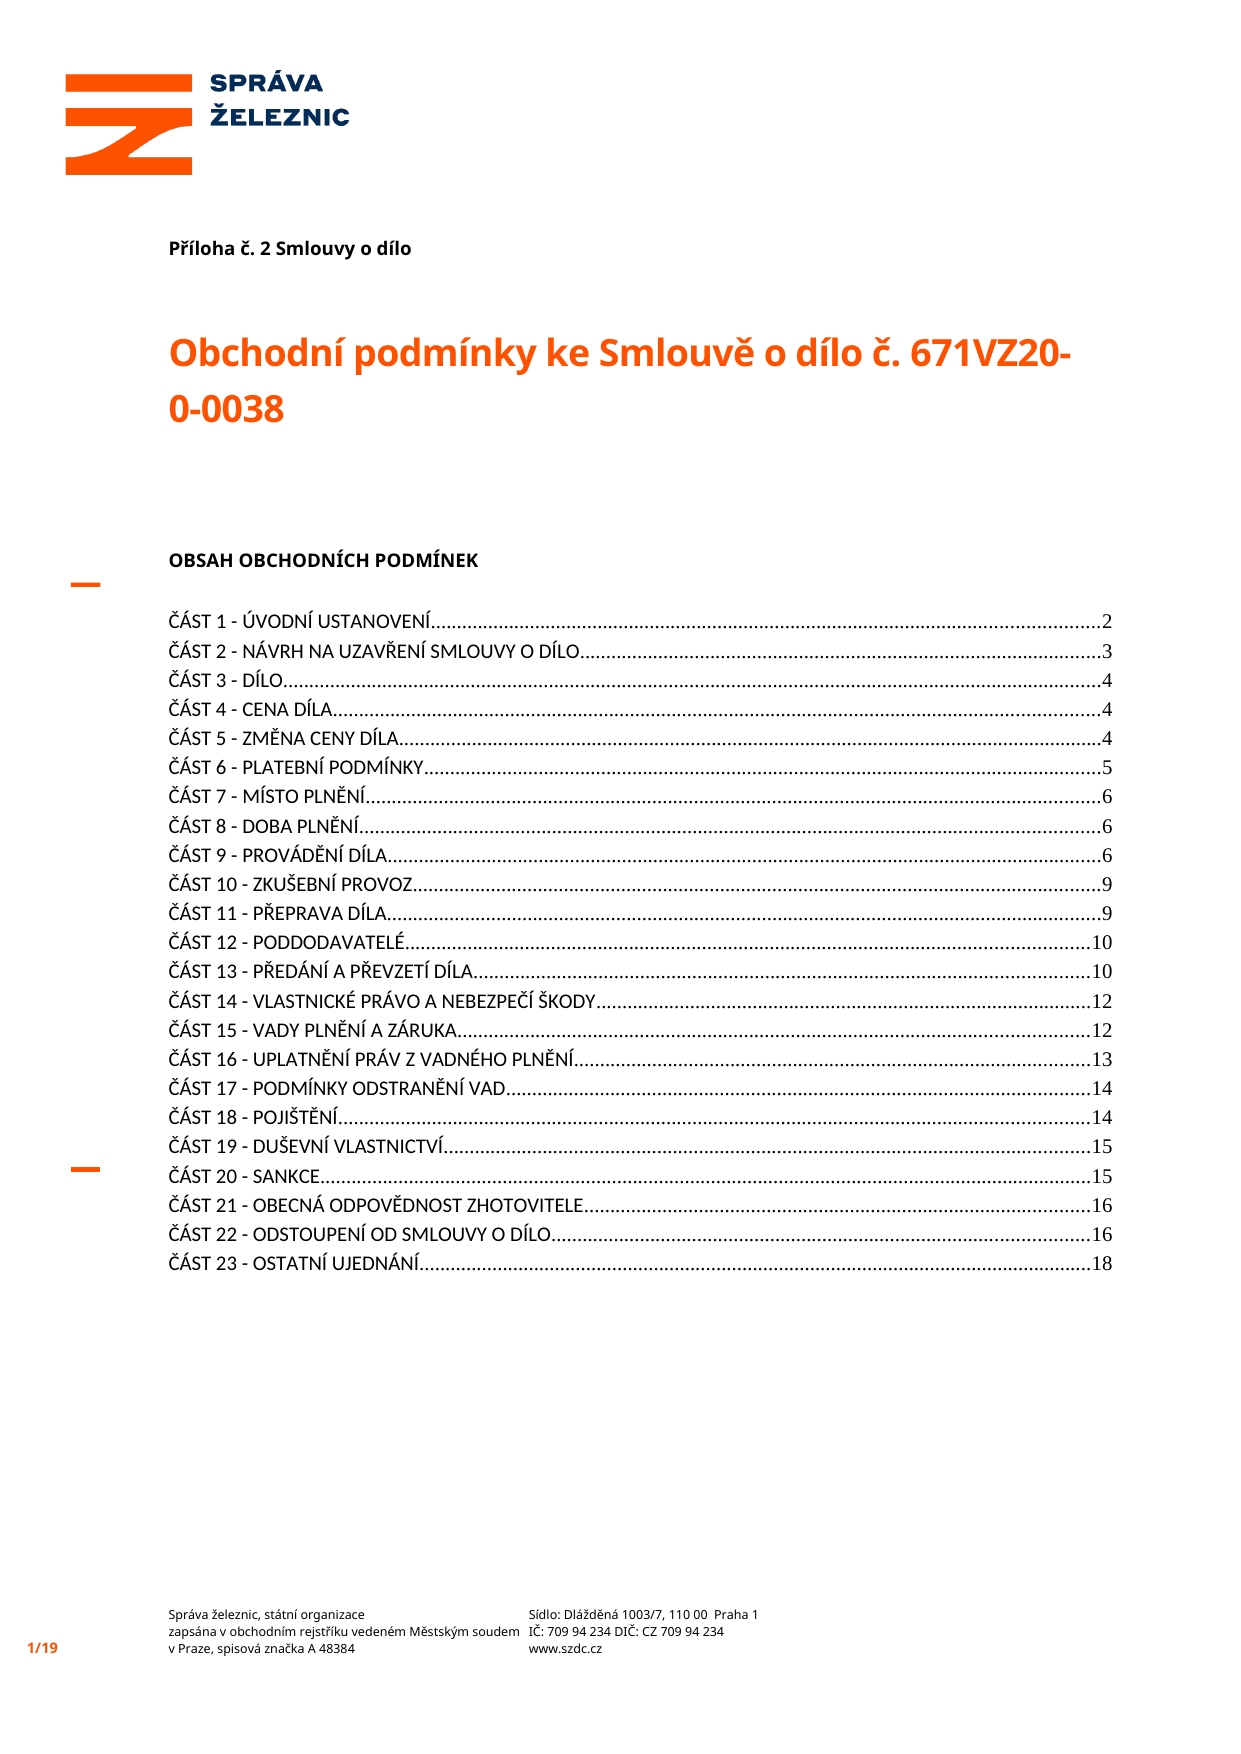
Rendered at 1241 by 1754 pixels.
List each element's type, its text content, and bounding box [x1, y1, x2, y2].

text OBSAH OBCHODNÍCH PODMÍNEK [168, 547, 1072, 573]
text Příloha č. 2 Smlouvy o dílo [168, 235, 1146, 261]
text ČÁST 8 - DOBA PLNĚNÍ 6 [168, 813, 1072, 838]
text ČÁST 19 - DUŠEVNÍ VLASTNICTVÍ 15 [168, 1134, 1072, 1159]
text ČÁST 23 - OSTATNÍ UJEDNÁNÍ 18 [168, 1250, 1072, 1276]
text ČÁST 20 - SANKCE 15 [168, 1163, 1072, 1188]
text ČÁST 22 - ODSTOUPENÍ OD SMLOUVY O DÍLO 16 [168, 1221, 1072, 1247]
text ČÁST 1 - ÚVODNÍ USTANOVENÍ 2 [168, 609, 1072, 634]
text ČÁST 14 - VLASTNICKÉ PRÁVO A NEBEZPEČÍ ŠKODY 12 [168, 988, 1072, 1013]
text ČÁST 4 - CENA DÍLA 4 [168, 696, 1072, 722]
text ČÁST 17 - PODMÍNKY ODSTRANĚNÍ VAD 14 [168, 1075, 1072, 1101]
subtitle Obchodní podmínky ke Smlouvě o dílo č. 671VZ20-0-0038 [168, 326, 1072, 433]
text ČÁST 16 - UPLATNĚNÍ PRÁV Z VADNÉHO PLNĚNÍ 13 [168, 1046, 1072, 1072]
text ČÁST 12 - PODDODAVATELÉ 10 [168, 929, 1072, 955]
text ČÁST 9 - PROVÁDĚNÍ DÍLA 6 [168, 842, 1072, 867]
text ČÁST 7 - MÍSTO PLNĚNÍ 6 [168, 784, 1072, 809]
text ČÁST 21 - OBECNÁ ODPOVĚDNOST ZHOTOVITELE 16 [168, 1192, 1072, 1217]
text ČÁST 6 - PLATEBNÍ PODMÍNKY 5 [168, 754, 1072, 780]
text ČÁST 11 - PŘEPRAVA DÍLA 9 [168, 900, 1072, 926]
text ČÁST 5 - ZMĚNA CENY DÍLA 4 [168, 725, 1072, 751]
text ČÁST 18 - POJIŠTĚNÍ 14 [168, 1104, 1072, 1130]
text ČÁST 13 - PŘEDÁNÍ A PŘEVZETÍ DÍLA 10 [168, 959, 1072, 984]
text ČÁST 10 - ZKUŠEBNÍ PROVOZ 9 [168, 871, 1072, 897]
picture [65, 70, 349, 175]
text ČÁST 2 - NÁVRH NA UZAVŘENÍ SMLOUVY O DÍLO 3 [168, 638, 1072, 663]
text ČÁST 15 - VADY PLNĚNÍ A ZÁRUKA 12 [168, 1017, 1072, 1042]
text ČÁST 3 - DÍLO 4 [168, 667, 1072, 692]
